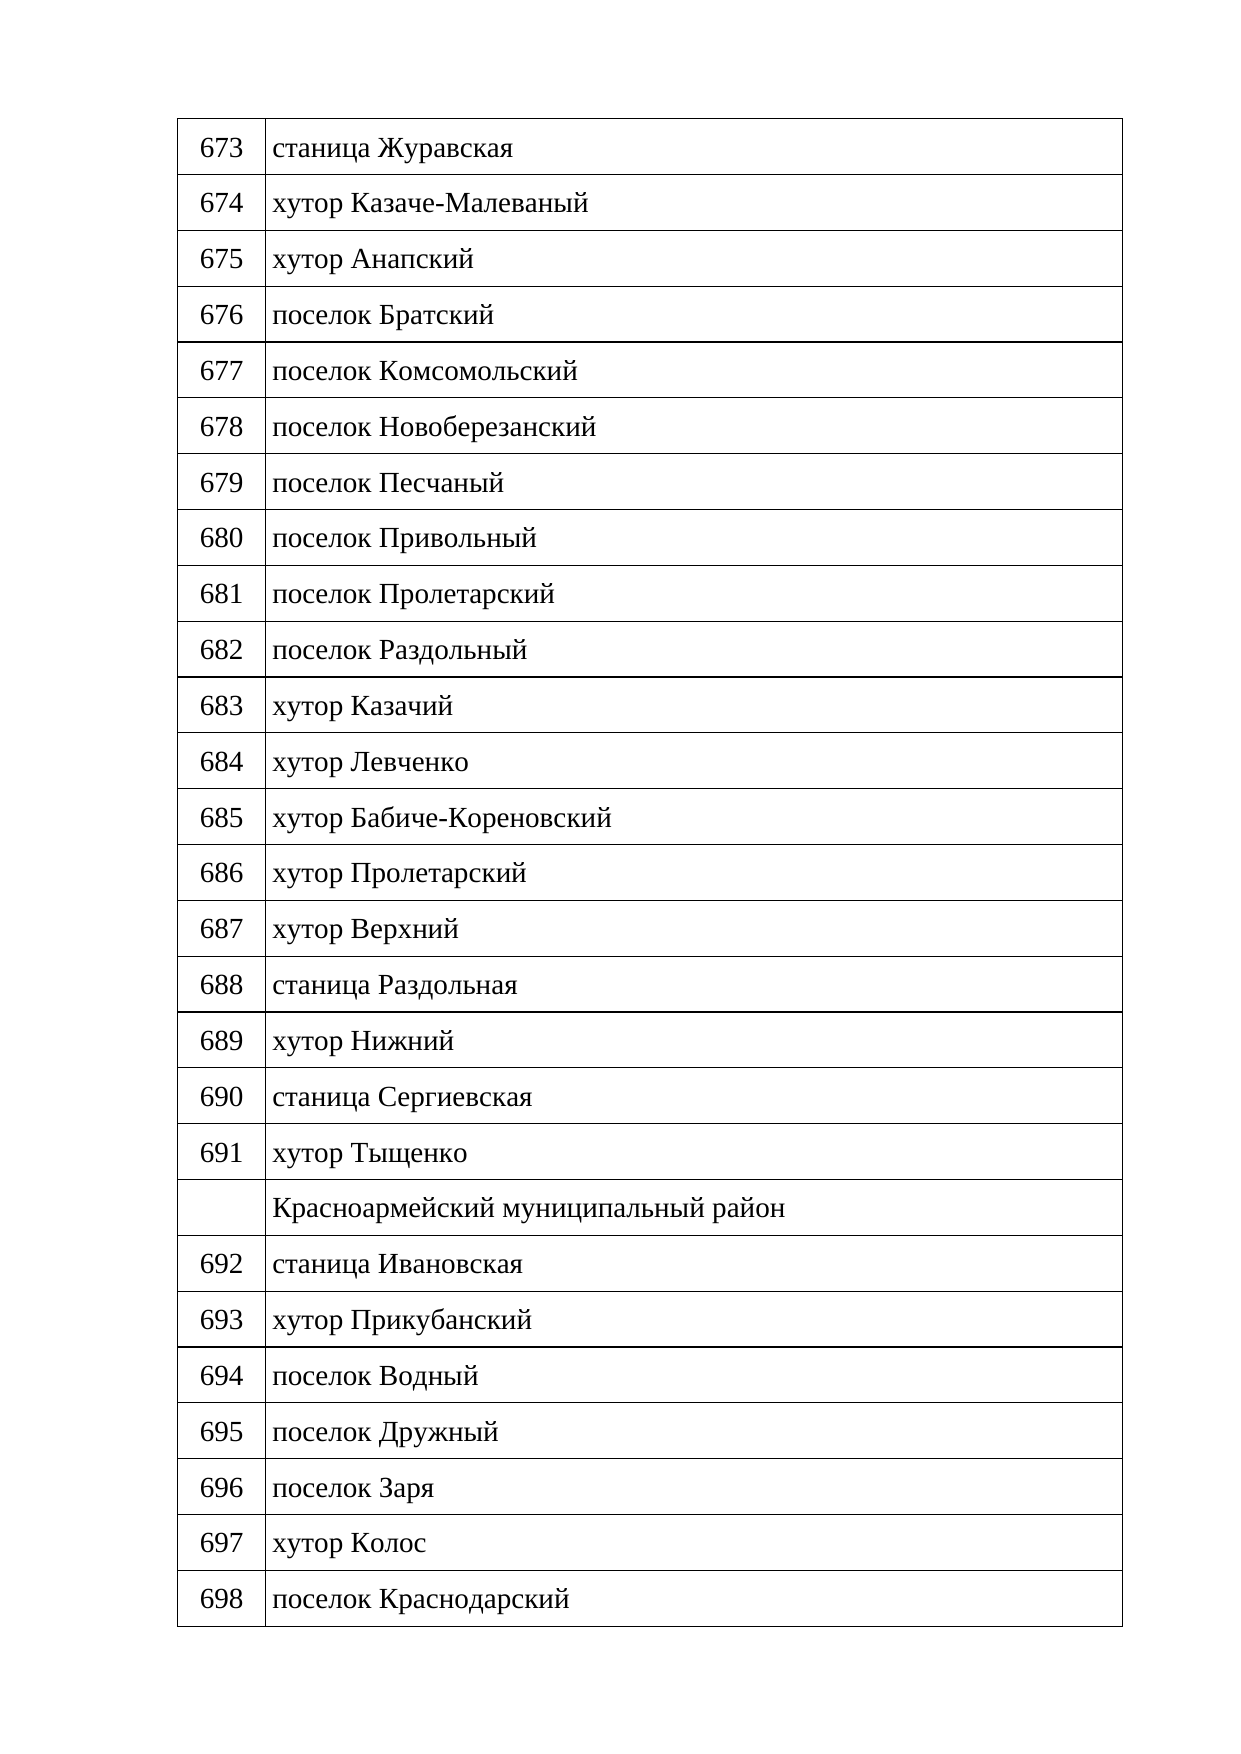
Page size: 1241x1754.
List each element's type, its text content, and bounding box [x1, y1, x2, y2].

table_cell 683 [178, 678, 265, 732]
table_cell 684 [178, 733, 265, 788]
table_cell 687 [178, 901, 265, 956]
table_cell хутор Верхний [266, 901, 1122, 956]
table_cell 675 [178, 231, 265, 286]
table_cell поселок Водный [266, 1348, 1122, 1402]
table_cell поселок Дружный [266, 1403, 1122, 1458]
table_cell поселок Песчаный [266, 454, 1122, 509]
table_cell хутор Нижний [266, 1013, 1122, 1067]
table_cell поселок Братский [266, 287, 1122, 341]
table_cell станица Ивановская [266, 1236, 1122, 1291]
table_cell 698 [178, 1571, 265, 1626]
table_cell хутор Пролетарский [266, 845, 1122, 900]
table_cell поселок Новоберезанский [266, 398, 1122, 453]
table_cell хутор Бабиче-Кореновский [266, 789, 1122, 844]
table_cell 696 [178, 1459, 265, 1514]
table_cell станица Раздольная [266, 957, 1122, 1011]
table_cell поселок Заря [266, 1459, 1122, 1514]
table_cell 676 [178, 287, 265, 341]
table_cell станица Журавская [266, 119, 1122, 174]
table_cell [178, 1180, 265, 1235]
table_cell 680 [178, 510, 265, 565]
table_cell 674 [178, 175, 265, 230]
table_cell 688 [178, 957, 265, 1011]
table_cell 693 [178, 1292, 265, 1346]
table_cell хутор Прикубанский [266, 1292, 1122, 1346]
table_cell 673 [178, 119, 265, 174]
table_cell станица Сергиевская [266, 1068, 1122, 1123]
table_cell 677 [178, 343, 265, 397]
table_cell 682 [178, 622, 265, 676]
table_cell 689 [178, 1013, 265, 1067]
table_cell поселок Раздольный [266, 622, 1122, 676]
table_cell 685 [178, 789, 265, 844]
table_cell хутор Казаче-Малеваный [266, 175, 1122, 230]
table_cell 678 [178, 398, 265, 453]
table_cell поселок Комсомольский [266, 343, 1122, 397]
table_cell хутор Анапский [266, 231, 1122, 286]
table_cell поселок Привольный [266, 510, 1122, 565]
table_cell хутор Колос [266, 1515, 1122, 1570]
table_cell хутор Левченко [266, 733, 1122, 788]
table_cell 686 [178, 845, 265, 900]
table_cell 694 [178, 1348, 265, 1402]
table_cell 695 [178, 1403, 265, 1458]
table_cell хутор Тыщенко [266, 1124, 1122, 1179]
table_cell 679 [178, 454, 265, 509]
table_cell 681 [178, 566, 265, 621]
table_cell 697 [178, 1515, 265, 1570]
table_cell 692 [178, 1236, 265, 1291]
table_cell поселок Краснодарский [266, 1571, 1122, 1626]
table_cell 690 [178, 1068, 265, 1123]
table_cell 691 [178, 1124, 265, 1179]
table_cell хутор Казачий [266, 678, 1122, 732]
table_cell Красноармейский муниципальный район [266, 1180, 1122, 1235]
table_cell поселок Пролетарский [266, 566, 1122, 621]
